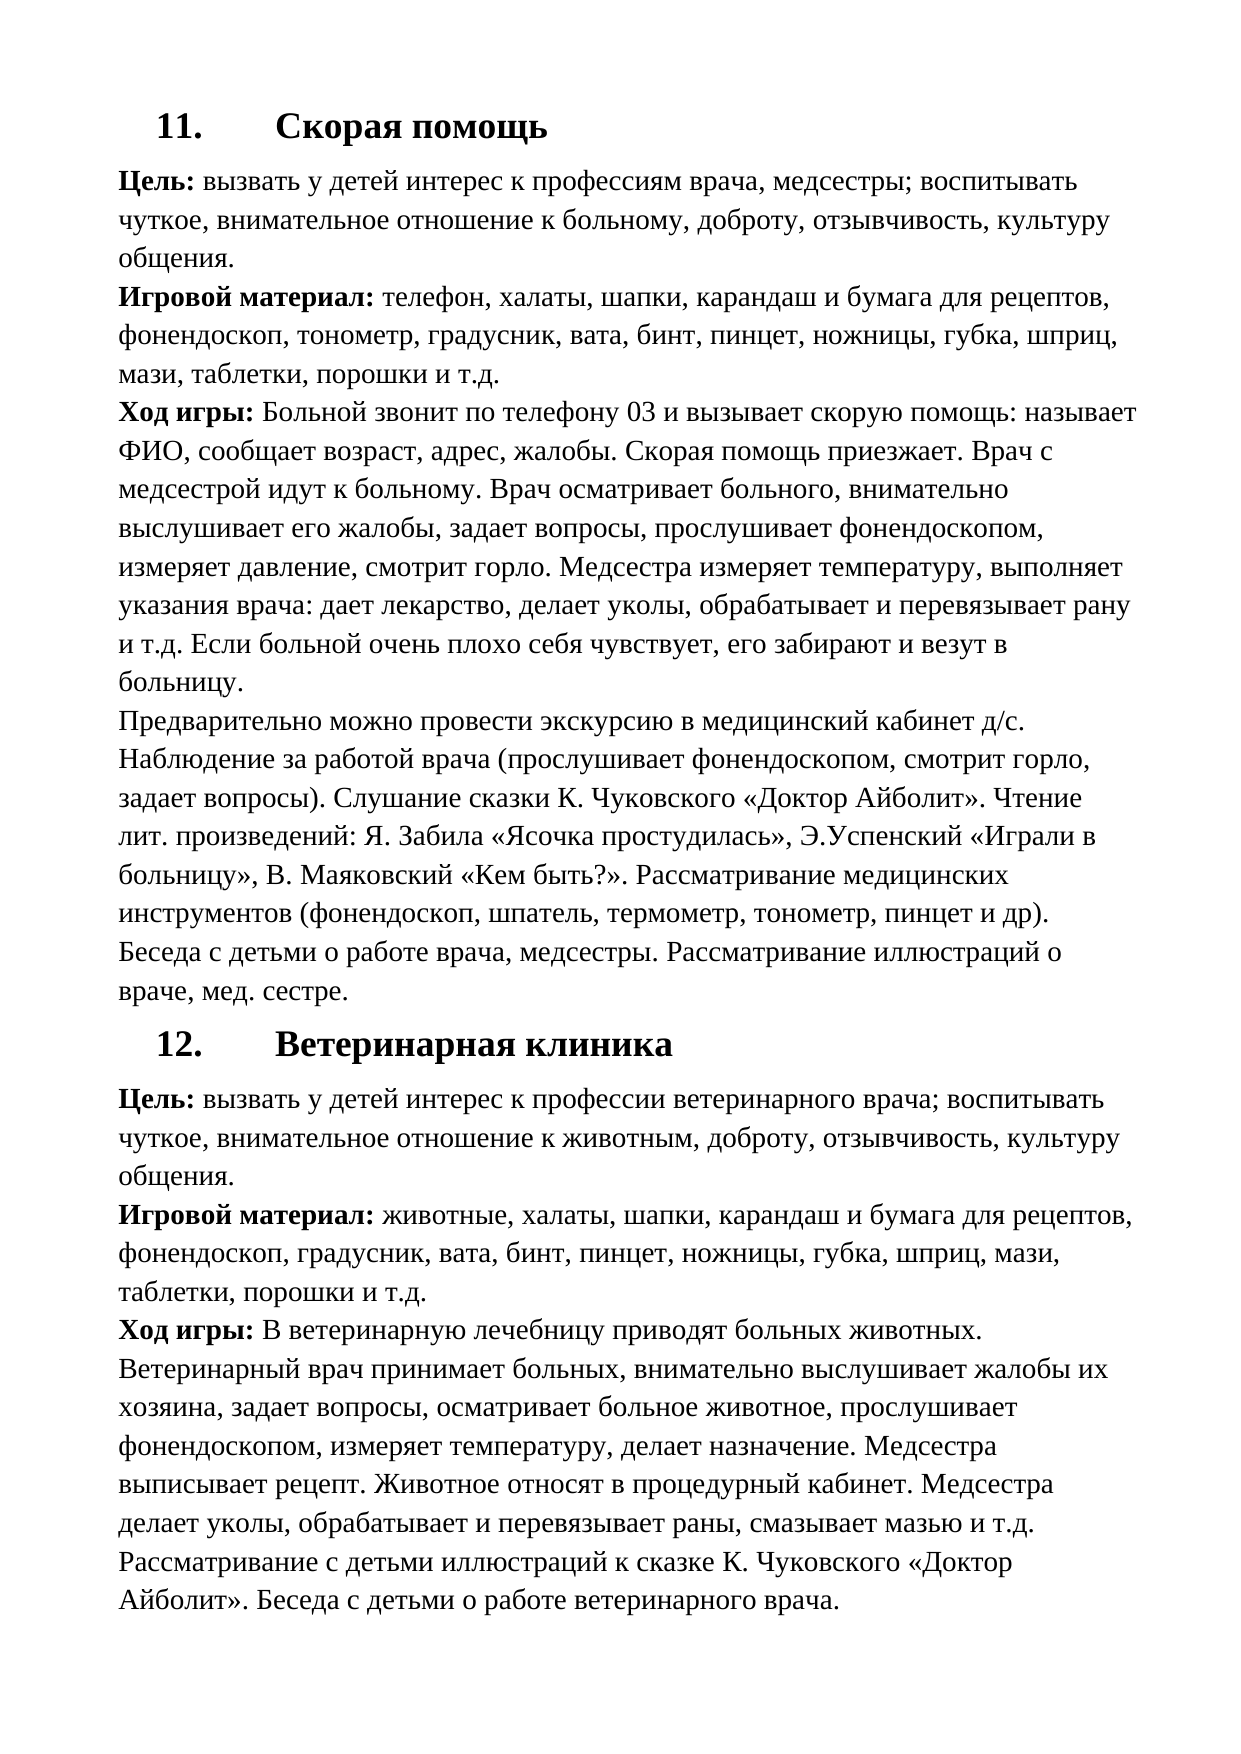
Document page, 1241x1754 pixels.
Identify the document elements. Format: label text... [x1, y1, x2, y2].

list Ветеринарная клиника [156, 1021, 1137, 1064]
text Предварительно можно провести экскурсию в медицинский кабинет д/с. Наблюдение за работой врача (прослушивает фонендоскопом, смотрит горло, задает вопросы). Слушание сказки К. Чуковского «Доктор Айболит». Чтение лит. произведений: Я. Забила «Ясочка простудилась», Э.Успенский «Играли в больницу», В. Маяковский «Кем быть?». Рассматривание медицинских инструментов (фонендоскоп, шпатель, термометр, тонометр, пинцет и др). Беседа с детьми о работе врача, медсестры. Рассматривание иллюстраций о враче, мед. сестре. [118, 703, 1137, 1006]
text Игровой материал: животные, халаты, шапки, карандаш и бумага для рецептов, фонендоскоп, градусник, вата, бинт, пинцет, ножницы, губка, шприц, мази, таблетки, порошки и т.д. Ход игры: В ветеринарную лечебницу приводят больных животных. Ветеринарный врач принимает больных, внимательно выслушивает жалобы их хозяина, задает вопросы, осматривает больное животное, прослушивает фонендоскопом, измеряет температуру, делает назначение. Медсестра выписывает рецепт. Животное относят в процедурный кабинет. Медсестра делает уколы, обрабатывает и перевязывает раны, смазывает мазью и т.д. [118, 1197, 1137, 1539]
text Рассматривание с детьми иллюстраций к сказке К. Чуковского «Доктор Айболит». Беседа с детьми о работе ветеринарного врача. [118, 1544, 1137, 1616]
text Цель: вызвать у детей интерес к профессии ветеринарного врача; воспитывать чуткое, внимательное отношение к животным, доброту, отзывчивость, культуру общения. [118, 1081, 1137, 1192]
text Цель: вызвать у детей интерес к профессиям врача, медсестры; воспитывать чуткое, внимательное отношение к больному, доброту, отзывчивость, культуру общения. [118, 163, 1137, 274]
list Скорая помощь [156, 103, 1137, 147]
text Игровой материал: телефон, халаты, шапки, карандаш и бумага для рецептов, фонендоскоп, тонометр, градусник, вата, бинт, пинцет, ножницы, губка, шприц, мази, таблетки, порошки и т.д. Ход игры: Больной звонит по телефону 03 и вызывает скорую помощь: называет ФИО, сообщает возраст, адрес, жалобы. Скорая помощь приезжает. Врач с медсестрой идут к больному. Врач осматривает больного, внимательно выслушивает его жалобы, задает вопросы, прослушивает фонендоскопом, измеряет давление, смотрит горло. Медсестра измеряет температуру, выполняет указания врача: дает лекарство, делает уколы, обрабатывает и перевязывает рану и т.д. Если больной очень плохо себя чувствует, его забирают и везут в больницу. [118, 279, 1137, 698]
